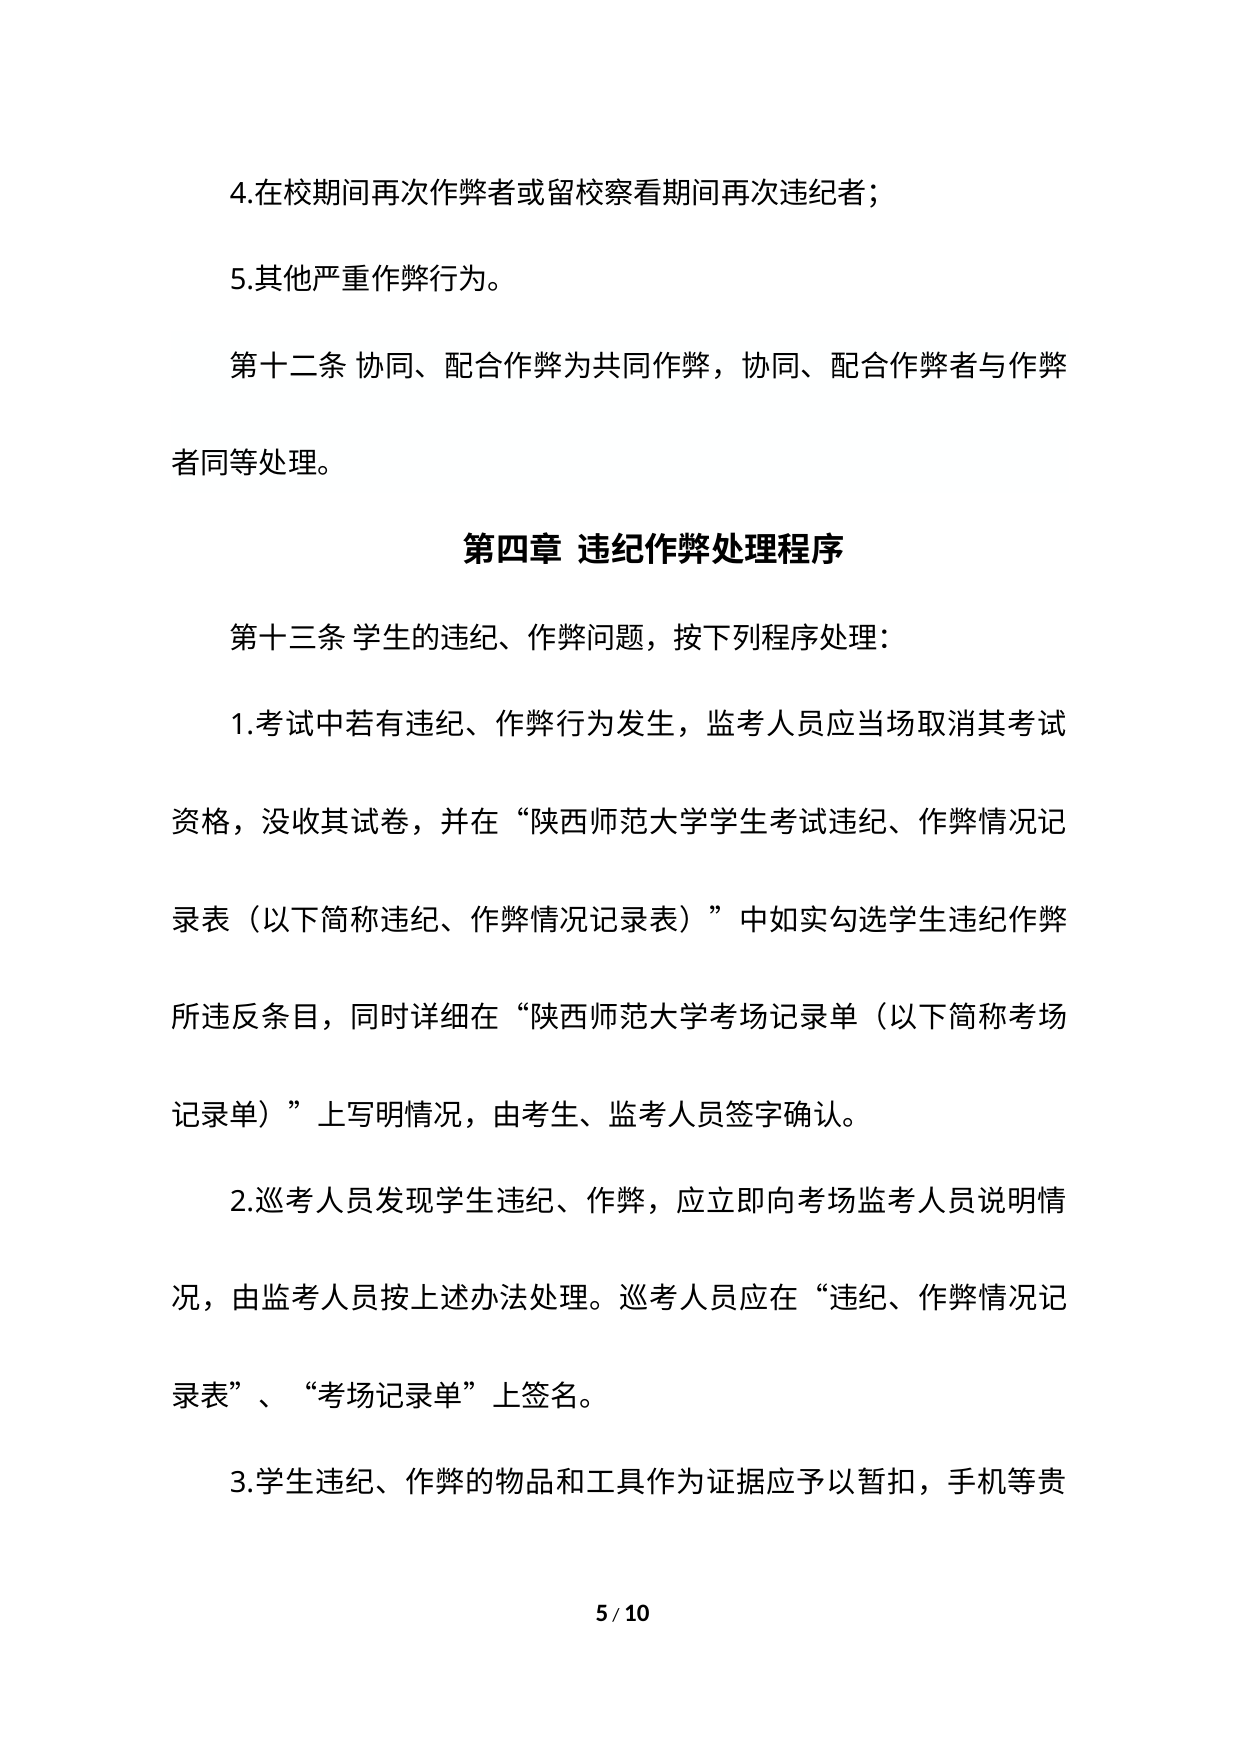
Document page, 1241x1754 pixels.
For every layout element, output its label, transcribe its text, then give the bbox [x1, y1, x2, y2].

text 2.巡考人员发现学生违纪、作弊，应立即向考场监考人员说明情况，由监考人员按上述办法处理。巡考人员应在“违纪、作弊情况记录表”、“考场记录单”上签名。 [171, 1166, 1069, 1426]
text 5.其他严重作弊行为。 [171, 245, 1069, 310]
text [171, 1447, 1069, 1512]
text 第十二条 协同、配合作弊为共同作弊，协同、配合作弊者与作弊者同等处理。 [171, 331, 1069, 493]
text 第十三条 学生的违纪、作弊问题，按下列程序处理： [171, 603, 1069, 668]
text 4.在校期间再次作弊者或留校察看期间再次违纪者； [171, 158, 1069, 223]
text 第四章 违纪作弊处理程序 [171, 514, 1069, 579]
text 1.考试中若有违纪、作弊行为发生，监考人员应当场取消其考试资格，没收其试卷，并在“陕西师范大学学生考试违纪、作弊情况记录表（以下简称违纪、作弊情况记录表）”中如实勾选学生违纪作弊所违反条目，同时详细在“陕西师范大学考场记录单（以下简称考场记录单）”上写明情况，由考生、监考人员签字确认。 [171, 690, 1069, 1145]
